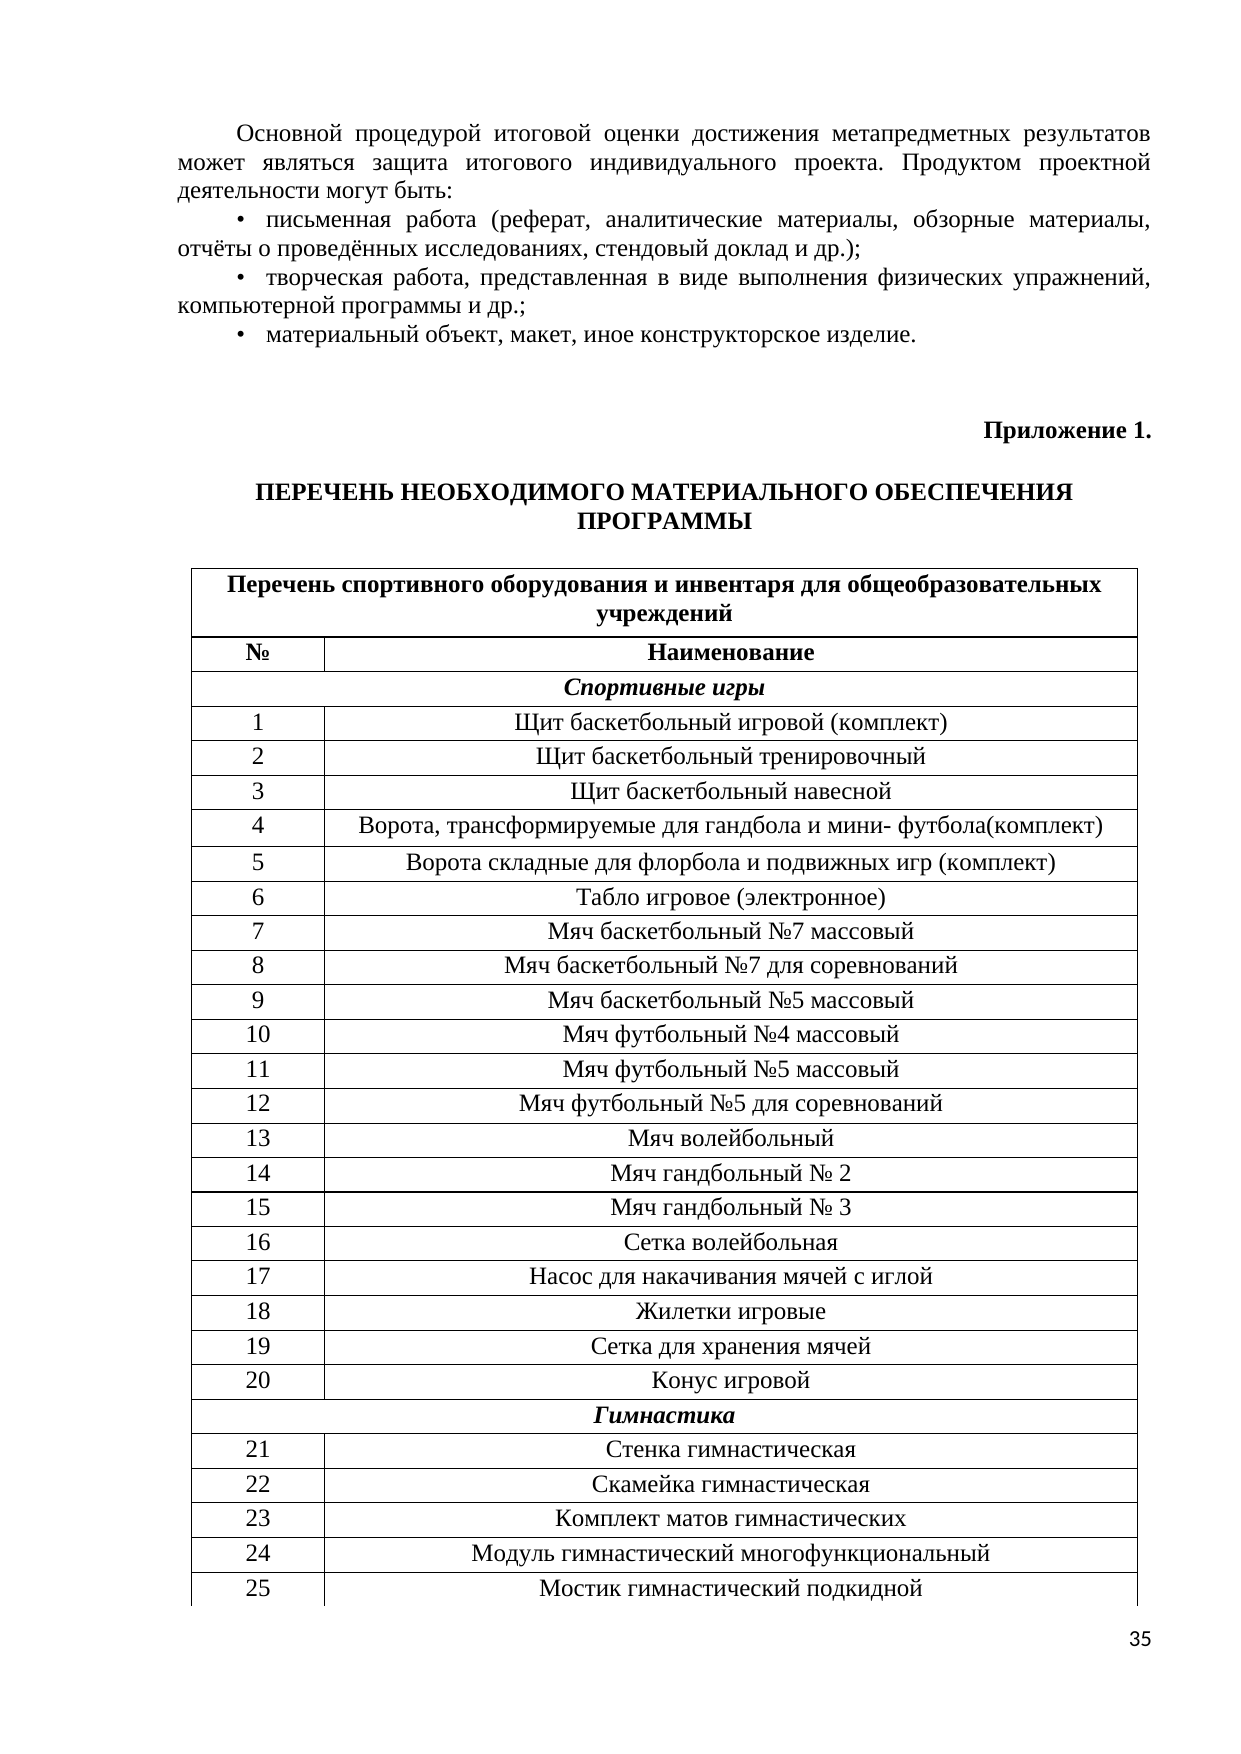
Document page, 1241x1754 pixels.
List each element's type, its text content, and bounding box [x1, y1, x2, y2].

table_cell Мяч футбольный №5 для соревнований [325, 1089, 1137, 1122]
table_cell Щит баскетбольный тренировочный [325, 741, 1137, 775]
table_cell 9 [192, 985, 324, 1018]
table_cell Стенка гимнастическая [325, 1434, 1137, 1468]
table_cell Щит баскетбольный навесной [325, 776, 1137, 809]
table_cell Щит баскетбольный игровой (комплект) [325, 707, 1137, 740]
table_cell 21 [192, 1434, 324, 1468]
table_cell Комплект матов гимнастических [325, 1503, 1137, 1537]
table_cell 5 [192, 847, 324, 881]
table_cell Сетка волейбольная [325, 1227, 1137, 1260]
table_cell 20 [192, 1365, 324, 1399]
table_cell Мяч баскетбольный №7 массовый [325, 916, 1137, 949]
table_cell 17 [192, 1261, 324, 1295]
list письменная работа (реферат, аналитические материалы, обзорные материалы, отчёты о проведённых исследованиях, стендовый доклад и др.); [177, 204, 1152, 262]
list творческая работа, представленная в виде выполнения физических упражнений, компьютерной программы и др.; [177, 262, 1152, 319]
table_cell Мостик гимнастический подкидной [325, 1573, 1137, 1606]
table_cell 23 [192, 1503, 324, 1537]
table_cell 8 [192, 951, 324, 984]
text Приложение 1. [177, 415, 1152, 444]
table_cell Спортивные игры [192, 672, 1137, 706]
table_cell 3 [192, 776, 324, 809]
table_cell 4 [192, 810, 324, 846]
table_cell 16 [192, 1227, 324, 1260]
table_cell Мяч волейбольный [325, 1124, 1137, 1157]
table_cell 7 [192, 916, 324, 949]
table_cell 19 [192, 1331, 324, 1364]
text Основной процедурой итоговой оценки достижения метапредметных результатов может являться защита итогового индивидуального проекта. Продуктом проектной деятельности могут быть: [177, 118, 1152, 204]
table_cell Мяч баскетбольный №5 массовый [325, 985, 1137, 1018]
table_cell Ворота складные для флорбола и подвижных игр (комплект) [325, 847, 1137, 881]
table_cell 13 [192, 1124, 324, 1157]
table_cell Гимнастика [192, 1400, 1137, 1433]
list материальный объект, макет, иное конструкторское изделие. [177, 319, 1152, 348]
table_cell Мяч баскетбольный №7 для соревнований [325, 951, 1137, 984]
table_header Перечень спортивного оборудования и инвентаря для общеобразовательных учреждений [192, 569, 1137, 636]
table_cell Мяч футбольный №4 массовый [325, 1020, 1137, 1053]
table_cell 22 [192, 1469, 324, 1502]
table_cell 11 [192, 1054, 324, 1087]
table_cell 14 [192, 1158, 324, 1191]
table_cell 25 [192, 1573, 324, 1606]
table_cell 12 [192, 1089, 324, 1122]
text ПЕРЕЧЕНЬ НЕОБХОДИМОГО МАТЕРИАЛЬНОГО ОБЕСПЕЧЕНИЯ ПРОГРАММЫ [177, 477, 1152, 534]
table_cell Жилетки игровые [325, 1296, 1137, 1330]
table_cell 10 [192, 1020, 324, 1053]
table_cell Насос для накачивания мячей с иглой [325, 1261, 1137, 1295]
table_cell 6 [192, 882, 324, 915]
table_cell 24 [192, 1538, 324, 1572]
table_cell № [192, 638, 324, 671]
table_cell Ворота, трансформируемые для гандбола и мини- футбола(комплект) [325, 810, 1137, 846]
table_cell Мяч футбольный №5 массовый [325, 1054, 1137, 1087]
table_cell Наименование [325, 638, 1137, 671]
table_cell Мяч гандбольный № 3 [325, 1193, 1137, 1226]
table_cell Скамейка гимнастическая [325, 1469, 1137, 1502]
table_cell 15 [192, 1193, 324, 1226]
table_cell Сетка для хранения мячей [325, 1331, 1137, 1364]
table_cell Конус игровой [325, 1365, 1137, 1399]
table_cell Мяч гандбольный № 2 [325, 1158, 1137, 1191]
table_cell Табло игровое (электронное) [325, 882, 1137, 915]
table_cell 1 [192, 707, 324, 740]
table_cell Модуль гимнастический многофункциональный [325, 1538, 1137, 1572]
table_cell 18 [192, 1296, 324, 1330]
table_cell 2 [192, 741, 324, 775]
